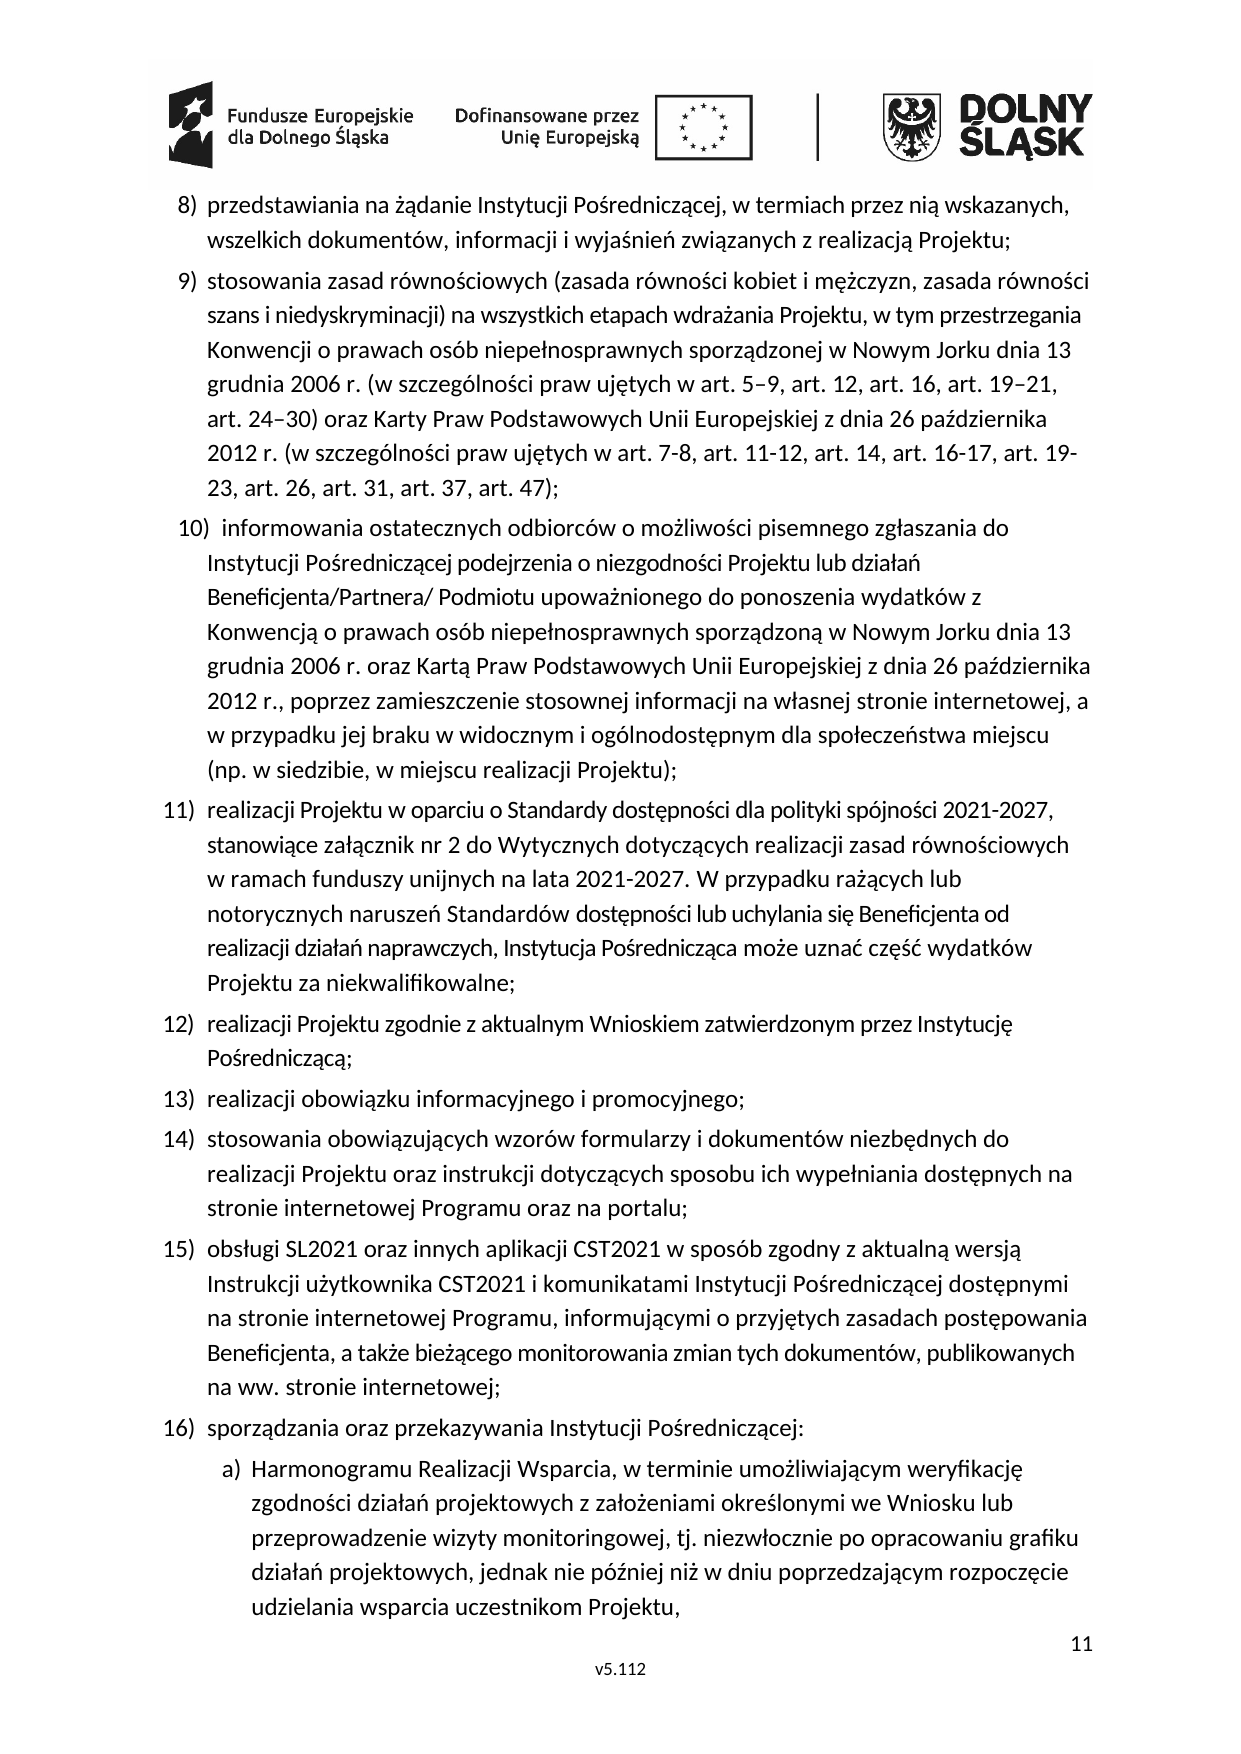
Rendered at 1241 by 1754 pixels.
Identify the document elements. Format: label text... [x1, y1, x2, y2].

list stosowania zasad równościowych (zasada równości kobiet i mężczyzn, zasada równości szans i niedyskryminacji) na wszystkich etapach wdrażania Projektu, w tym przestrzegania Konwencji o prawach osób niepełnosprawnych sporządzonej w Nowym Jorku dnia 13 grudnia 2006 r. (w szczególności praw ujętych w art. 5–9, art. 12, art. 16, art. 19–21, art. 24–30) oraz Karty Praw Podstawowych Unii Europejskiej z dnia 26 października 2012 r. (w szczególności praw ujętych w art. 7-8, art. 11-12, art. 14, art. 16-17, art. 19-23, art. 26, art. 31, art. 37, art. 47); [177, 265, 1093, 502]
list przedstawiania na żądanie Instytucji Pośredniczącej, w termiach przez nią wskazanych, wszelkich dokumentów, informacji i wyjaśnień związanych z realizacją Projektu; [177, 190, 1093, 255]
list sporządzania oraz przekazywania Instytucji Pośredniczącej: [162, 1412, 1093, 1442]
list informowania ostatecznych odbiorców o możliwości pisemnego zgłaszania do Instytucji Pośredniczącej podejrzenia o niezgodności Projektu lub działań Beneficjenta/Partnera/ Podmiotu upoważnionego do ponoszenia wydatków z Konwencją o prawach osób niepełnosprawnych sporządzoną w Nowym Jorku dnia 13 grudnia 2006 r. oraz Kartą Praw Podstawowych Unii Europejskiej z dnia 26 października 2012 r., poprzez zamieszczenie stosownej informacji na własnej stronie internetowej, a w przypadku jej braku w widocznym i ogólnodostępnym dla społeczeństwa miejscu (np. w siedzibie, w miejscu realizacji Projektu); [177, 512, 1093, 784]
list realizacji Projektu w oparciu o Standardy dostępności dla polityki spójności 2021-2027, stanowiące załącznik nr 2 do Wytycznych dotyczących realizacji zasad równościowych w ramach funduszy unijnych na lata 2021-2027. W przypadku rażących lub notorycznych naruszeń Standardów dostępności lub uchylania się Beneficjenta od realizacji działań naprawczych, Instytucja Pośrednicząca może uznać część wydatków Projektu za niekwalifikowalne; [162, 794, 1093, 997]
list obsługi SL2021 oraz innych aplikacji CST2021 w sposób zgodny z aktualną wersją Instrukcji użytkownika CST2021 i komunikatami Instytucji Pośredniczącej dostępnymi na stronie internetowej Programu, informującymi o przyjętych zasadach postępowania Beneficjenta, a także bieżącego monitorowania zmian tych dokumentów, publikowanych na ww. stronie internetowej; [162, 1233, 1093, 1402]
list realizacji obowiązku informacyjnego i promocyjnego; [162, 1083, 1093, 1113]
list stosowania obowiązujących wzorów formularzy i dokumentów niezbędnych do realizacji Projektu oraz instrukcji dotyczących sposobu ich wypełniania dostępnych na stronie internetowej Programu oraz na portalu; [162, 1124, 1093, 1223]
list Harmonogramu Realizacji Wsparcia, w terminie umożliwiającym weryfikację zgodności działań projektowych z założeniami określonymi we Wniosku lub przeprowadzenie wizyty monitoringowej, tj. niezwłocznie po opracowaniu grafiku działań projektowych, jednak nie później niż w dniu poprzedzającym rozpoczęcie udzielania wsparcia uczestnikom Projektu, [222, 1453, 1093, 1621]
picture [147, 59, 1093, 190]
list realizacji Projektu zgodnie z aktualnym Wnioskiem zatwierdzonym przez Instytucję Pośredniczącą; [162, 1008, 1093, 1073]
